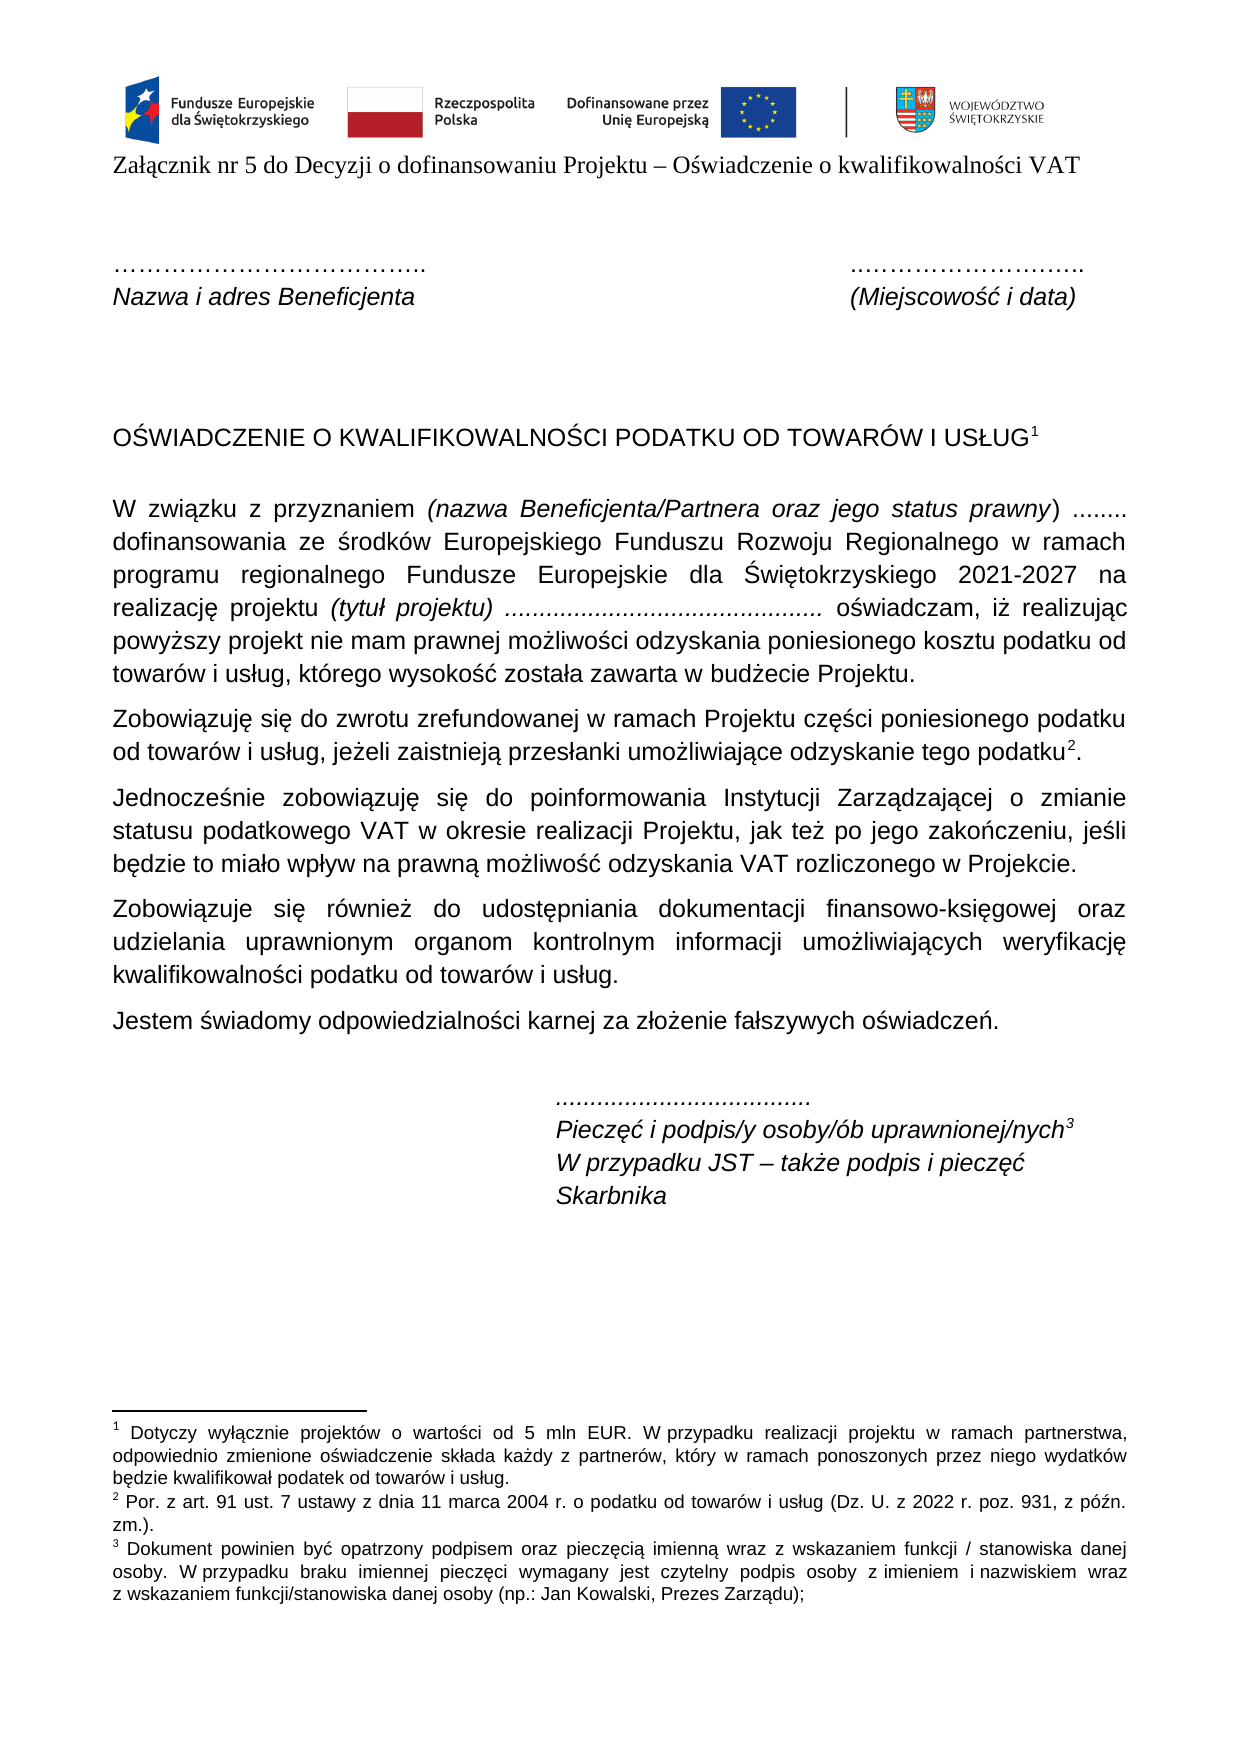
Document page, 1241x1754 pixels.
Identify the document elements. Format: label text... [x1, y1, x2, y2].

text ……………………………….. ..………………….….. [112, 249, 1128, 278]
text Jednocześnie zobowiązuję się do poinformowania Instytucji Zarządzającej o zmianie statusu podatkowego VAT w okresie realizacji Projektu, jak też po jego zakończeniu, jeśli będzie to miało wpływ na prawną możliwość odzyskania VAT rozliczonego w Projekcie. [112, 783, 1128, 878]
text Załącznik nr 5 do Decyzji o dofinansowaniu Projektu – Oświadczenie o kwalifikowalności VAT [112, 150, 1128, 179]
picture [112, 73, 1057, 147]
text Zobowiązuję się do zwrotu zrefundowanej w ramach Projektu części poniesionego podatku od towarów i usług, jeżeli zaistnieją przesłanki umożliwiające odzyskanie tego podatku. [112, 704, 1128, 766]
text ..................................... [556, 1082, 1128, 1111]
text Jestem świadomy odpowiedzialności karnej za złożenie fałszywych oświadczeń. [112, 1006, 1128, 1035]
text Pieczęć i podpis/y osoby/ób uprawnionej/nych [556, 1115, 1128, 1143]
text OŚWIADCZENIE O KWALIFIKOWALNOŚCI PODATKU OD TOWARÓW I USŁUG [112, 423, 1128, 452]
text Zobowiązuje się również do udostępniania dokumentacji finansowo-księgowej oraz udzielania uprawnionym organom kontrolnym informacji umożliwiających weryfikację kwalifikowalności podatku od towarów i usług. [112, 894, 1128, 989]
text W związku z przyznaniem (nazwa Beneficjenta/Partnera oraz jego status prawny) ........ dofinansowania ze środków Europejskiego Funduszu Rozwoju Regionalnego w ramach programu regionalnego Fundusze Europejskie dla Świętokrzyskiego 2021-2027 na realizację projektu (tytuł projektu) .............................................. oświadczam, iż realizując powyższy projekt nie mam prawnej możliwości odzyskania poniesionego kosztu podatku od towarów i usług, którego wysokość została zawarta w budżecie Projektu. [112, 494, 1128, 687]
text W przypadku JST – także podpis i pieczęć Skarbnika [556, 1148, 1128, 1209]
text Nazwa i adres Beneficjenta (Miejscowość i data) [112, 282, 1128, 311]
